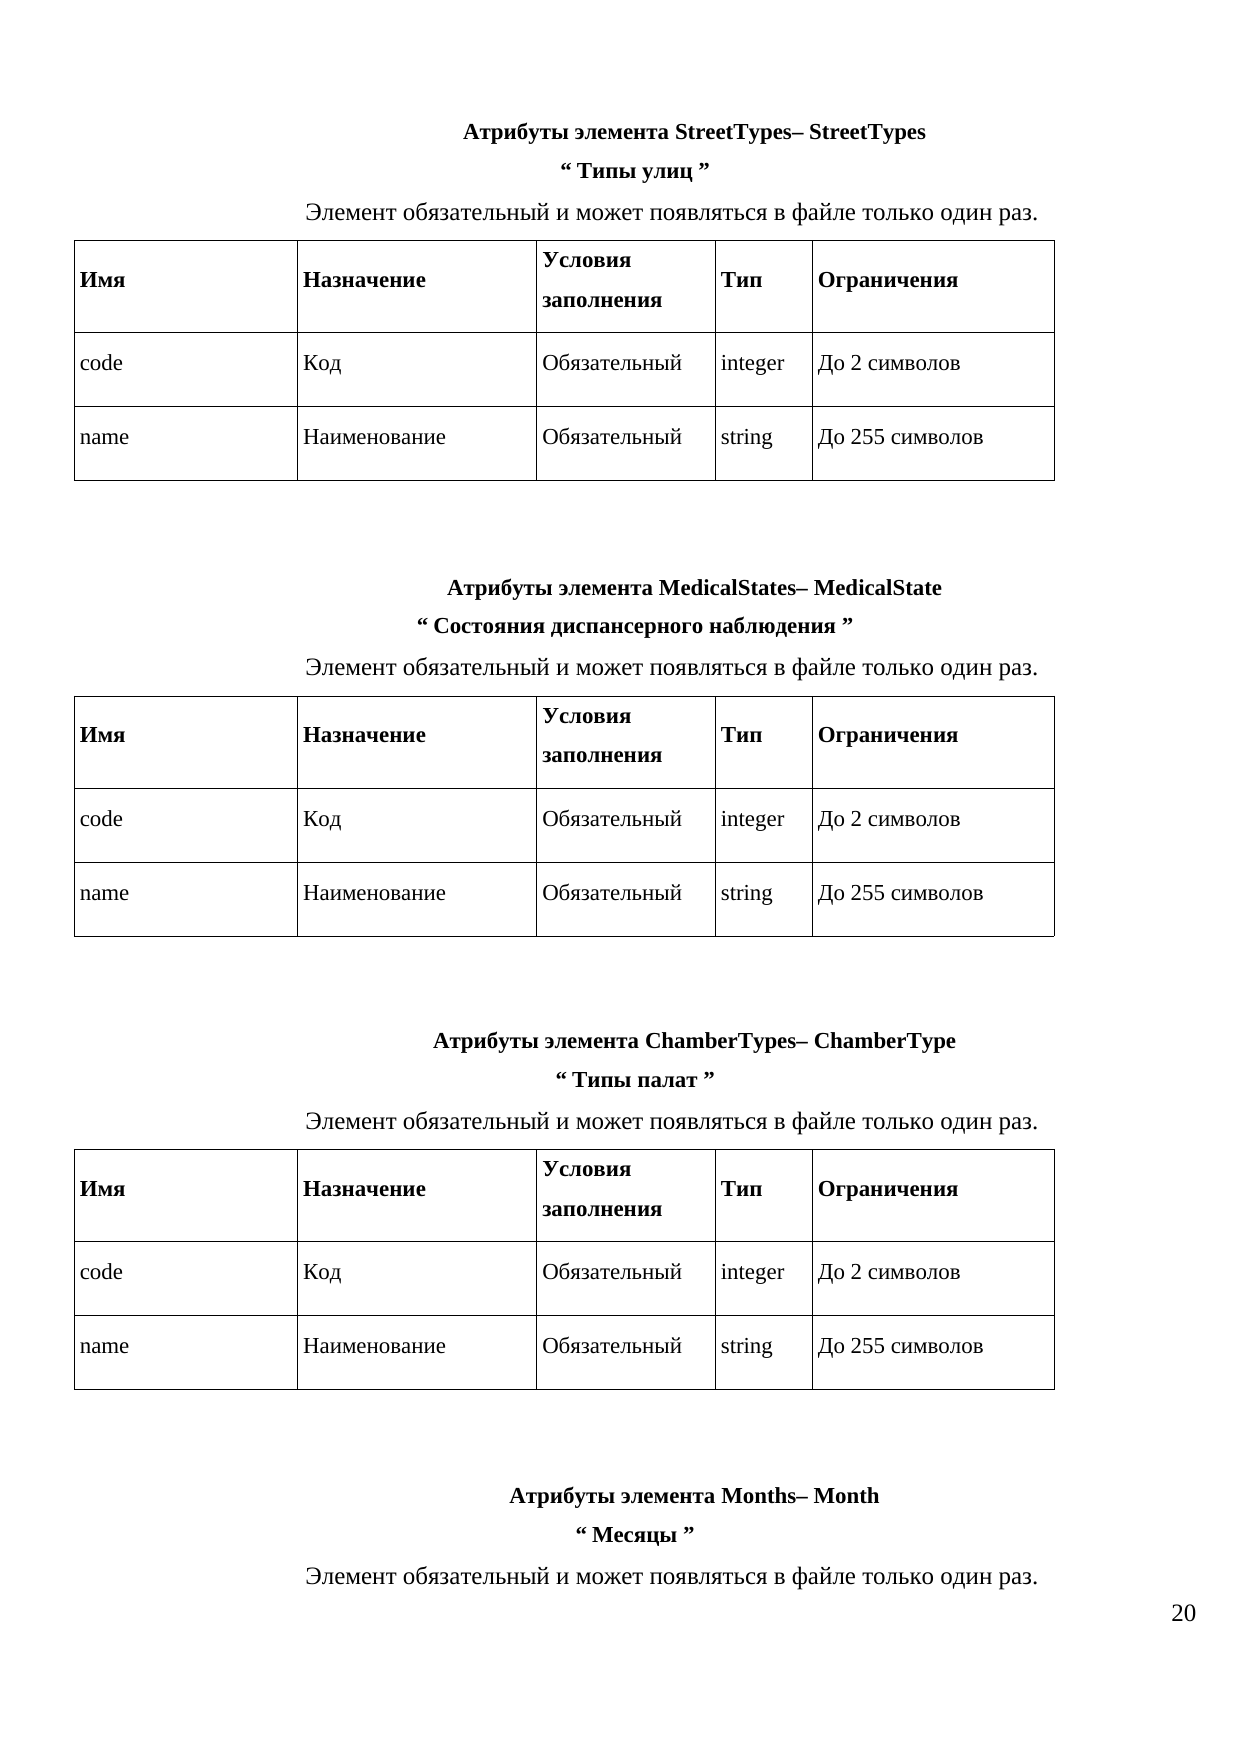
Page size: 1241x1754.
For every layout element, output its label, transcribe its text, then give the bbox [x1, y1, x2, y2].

subtitle “ Типы палат ” [74, 1066, 1196, 1092]
table_cell Код [298, 1242, 536, 1315]
table_header Условия заполнения [537, 1150, 715, 1241]
table_header Тип [716, 697, 812, 788]
table_cell Обязательный [537, 407, 715, 480]
table_cell string [716, 863, 812, 936]
table_header Имя [75, 1150, 297, 1241]
table_cell Обязательный [537, 1316, 715, 1389]
table_header Имя [75, 241, 297, 332]
table_cell code [75, 333, 297, 406]
table_header Имя [75, 697, 297, 788]
table_cell Код [298, 789, 536, 862]
text Элемент обязательный и может появляться в файле только один раз. [74, 652, 1196, 681]
table_header Ограничения [813, 241, 1054, 332]
subtitle Атрибуты элемента MedicalStates– MedicalState [193, 574, 1196, 600]
text Элемент обязательный и может появляться в файле только один раз. [74, 1106, 1196, 1134]
table_cell Обязательный [537, 333, 715, 406]
table_cell string [716, 407, 812, 480]
table_cell Наименование [298, 1316, 536, 1389]
subtitle Атрибуты элемента ChamberTypes– ChamberType [193, 1027, 1196, 1053]
table_cell name [75, 1316, 297, 1389]
table_cell name [75, 407, 297, 480]
table_cell name [75, 863, 297, 936]
table_cell integer [716, 1242, 812, 1315]
table_cell integer [716, 789, 812, 862]
subtitle Атрибуты элемента StreetTypes– StreetTypes [193, 118, 1196, 144]
table_cell Код [298, 333, 536, 406]
table_cell До 255 символов [813, 1316, 1054, 1389]
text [74, 197, 1196, 226]
table_header Назначение [298, 1150, 536, 1241]
text Элемент обязательный и может появляться в файле только один раз. [74, 1561, 1196, 1590]
table_header Ограничения [813, 697, 1054, 788]
table_cell До 2 символов [813, 1242, 1054, 1315]
subtitle Атрибуты элемента Months– Month [193, 1483, 1196, 1509]
table_header Условия заполнения [537, 241, 715, 332]
table_cell Наименование [298, 407, 536, 480]
table_header Условия заполнения [537, 697, 715, 788]
table_cell integer [716, 333, 812, 406]
table_cell До 2 символов [813, 789, 1054, 862]
table_cell До 255 символов [813, 407, 1054, 480]
table_header Тип [716, 241, 812, 332]
table_header Ограничения [813, 1150, 1054, 1241]
table_cell Обязательный [537, 863, 715, 936]
table_cell Обязательный [537, 789, 715, 862]
subtitle “ Месяцы ” [74, 1521, 1196, 1548]
subtitle “ Состояния диспансерного наблюдения ” [74, 612, 1196, 639]
table_header Тип [716, 1150, 812, 1241]
table_cell Наименование [298, 863, 536, 936]
table_header Назначение [298, 241, 536, 332]
table_cell До 2 символов [813, 333, 1054, 406]
subtitle “ Типы улиц ” [74, 157, 1196, 183]
table_cell Обязательный [537, 1242, 715, 1315]
table_cell До 255 символов [813, 863, 1054, 936]
table_cell code [75, 1242, 297, 1315]
table_header Назначение [298, 697, 536, 788]
table_cell string [716, 1316, 812, 1389]
table_cell code [75, 789, 297, 862]
